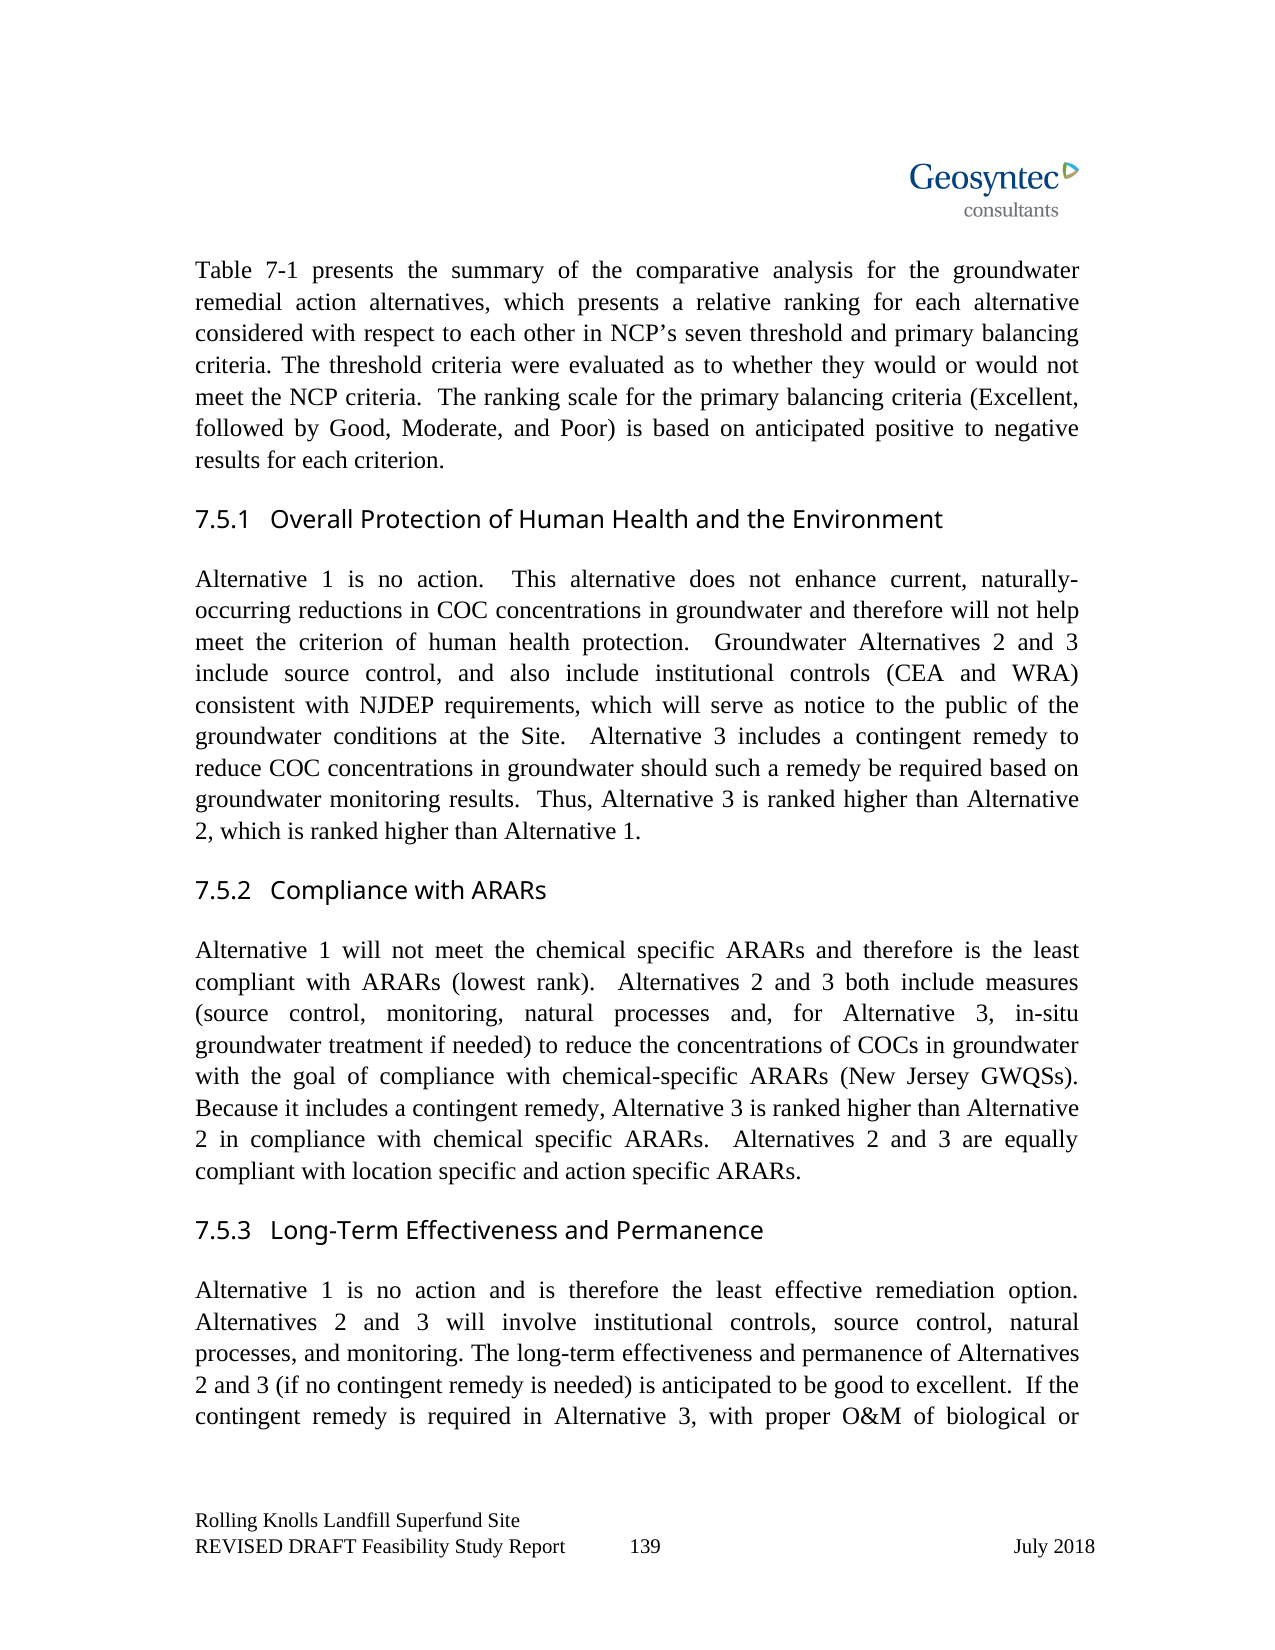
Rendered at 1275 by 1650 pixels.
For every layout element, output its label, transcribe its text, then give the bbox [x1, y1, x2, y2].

picture [908, 160, 1080, 218]
subtitle 7.5.1 Overall Protection of Human Health and the Environment [195, 501, 1080, 535]
subtitle 7.5.2 Compliance with ARARs [195, 873, 1080, 907]
text Table 7-1 presents the summary of the comparative analysis for the groundwater remedial action alternatives, which presents a relative ranking for each alternative considered with respect to each other in NCP’s seven threshold and primary balancing criteria. The threshold criteria were evaluated as to whether they would or would not meet the NCP criteria. The ranking scale for the primary balancing criteria (Excellent, followed by Good, Moderate, and Poor) is based on anticipated positive to negative results for each criterion. [195, 255, 1080, 473]
text Alternative 1 is no action. This alternative does not enhance current, naturally-occurring reductions in COC concentrations in groundwater and therefore will not help meet the criterion of human health protection. Groundwater Alternatives 2 and 3 include source control, and also include institutional controls (CEA and WRA) consistent with NJDEP requirements, which will serve as notice to the public of the groundwater conditions at the Site. Alternative 3 includes a contingent remedy to reduce COC concentrations in groundwater should such a remedy be required based on groundwater monitoring results. Thus, Alternative 3 is ranked higher than Alternative 2, which is ranked higher than Alternative 1. [195, 564, 1080, 845]
subtitle 7.5.3 Long-Term Effectiveness and Permanence [195, 1213, 1080, 1247]
text Alternative 1 will not meet the chemical specific ARARs and therefore is the least compliant with ARARs (lowest rank). Alternatives 2 and 3 both include measures (source control, monitoring, natural processes and, for Alternative 3, in-situ groundwater treatment if needed) to reduce the concentrations of COCs in groundwater with the goal of compliance with chemical-specific ARARs (New Jersey GWQSs). Because it includes a contingent remedy, Alternative 3 is ranked higher than Alternative 2 in compliance with chemical specific ARARs. Alternatives 2 and 3 are equally compliant with location specific and action specific ARARs. [195, 935, 1080, 1185]
